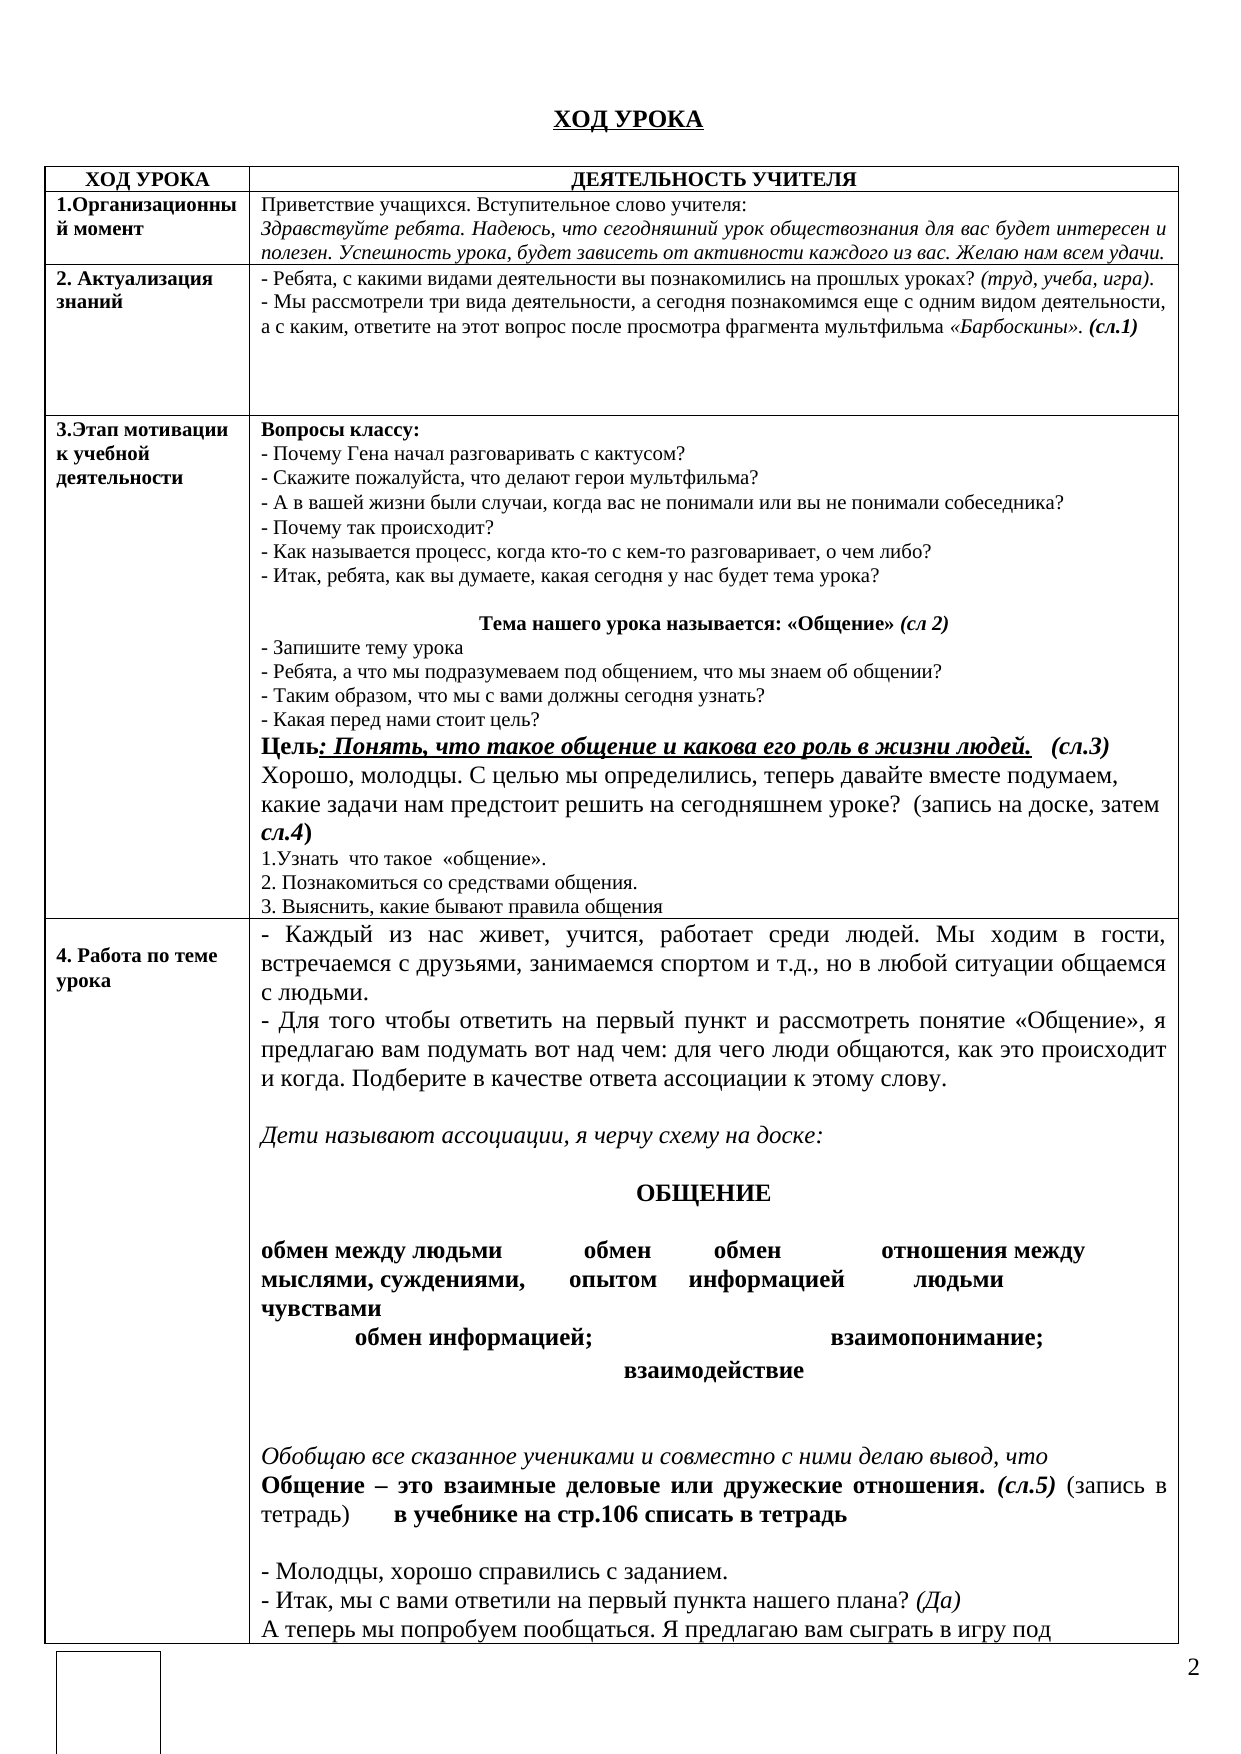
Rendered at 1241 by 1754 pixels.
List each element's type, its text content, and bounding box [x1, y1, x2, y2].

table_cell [46, 919, 249, 1642]
text ХОД УРОКА [56, 104, 1200, 132]
table_cell Вопросы классу: - Почему Гена начал разговаривать с кактусом? - Скажите пожалуйста, что делают герои мультфильма? - А в вашей жизни были случаи, когда вас не понимали или вы не понимали собеседника? - Почему так происходит? - Как называется процесс, когда кто-то с кем-то разговаривает, о чем либо? - Итак, ребята, как вы думаете, какая сегодня у нас будет тема урока? Тема нашего урока называется: «Общение» (сл 2) - Запишите тему урока - Ребята, а что мы подразумеваем под общением, что мы знаем об общении? - Таким образом, что мы с вами должны сегодня узнать? - Какая перед нами стоит цель? Цель: Понять, что такое общение и какова его роль в жизни людей. (сл.3) Хорошо, молодцы. С целью мы определились, теперь давайте вместе подумаем, какие задачи нам предстоит решить на сегодняшнем уроке? (запись на доске, затем сл.4) 1.Узнать что такое «общение». 2. Познакомиться со средствами общения. 3. Выяснить, какие бывают правила общения [250, 416, 1178, 918]
table_header ХОД УРОКА [46, 167, 249, 191]
table_cell 2. Актуализация знаний [46, 265, 249, 415]
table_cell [250, 919, 1178, 1642]
table_cell 3.Этап мотивации к учебной деятельности [46, 416, 249, 918]
table_cell Приветствие учащихся. Вступительное слово учителя: Здравствуйте ребята. Надеюсь, что сегодняшний урок обществознания для вас будет интересен и полезен. Успешность урока, будет зависеть от активности каждого из вас. Желаю нам всем удачи. [250, 192, 1178, 264]
table_cell - Ребята, с какими видами деятельности вы познакомились на прошлых уроках? (труд, учеба, игра). - Мы рассмотрели три вида деятельности, а сегодня познакомимся еще с одним видом деятельности, а с каким, ответите на этот вопрос после просмотра фрагмента мультфильма «Барбоскины». (сл.1) [250, 265, 1178, 415]
table_cell 1.Организационный момент [46, 192, 249, 264]
table_header ДЕЯТЕЛЬНОСТЬ УЧИТЕЛЯ [250, 167, 1178, 191]
